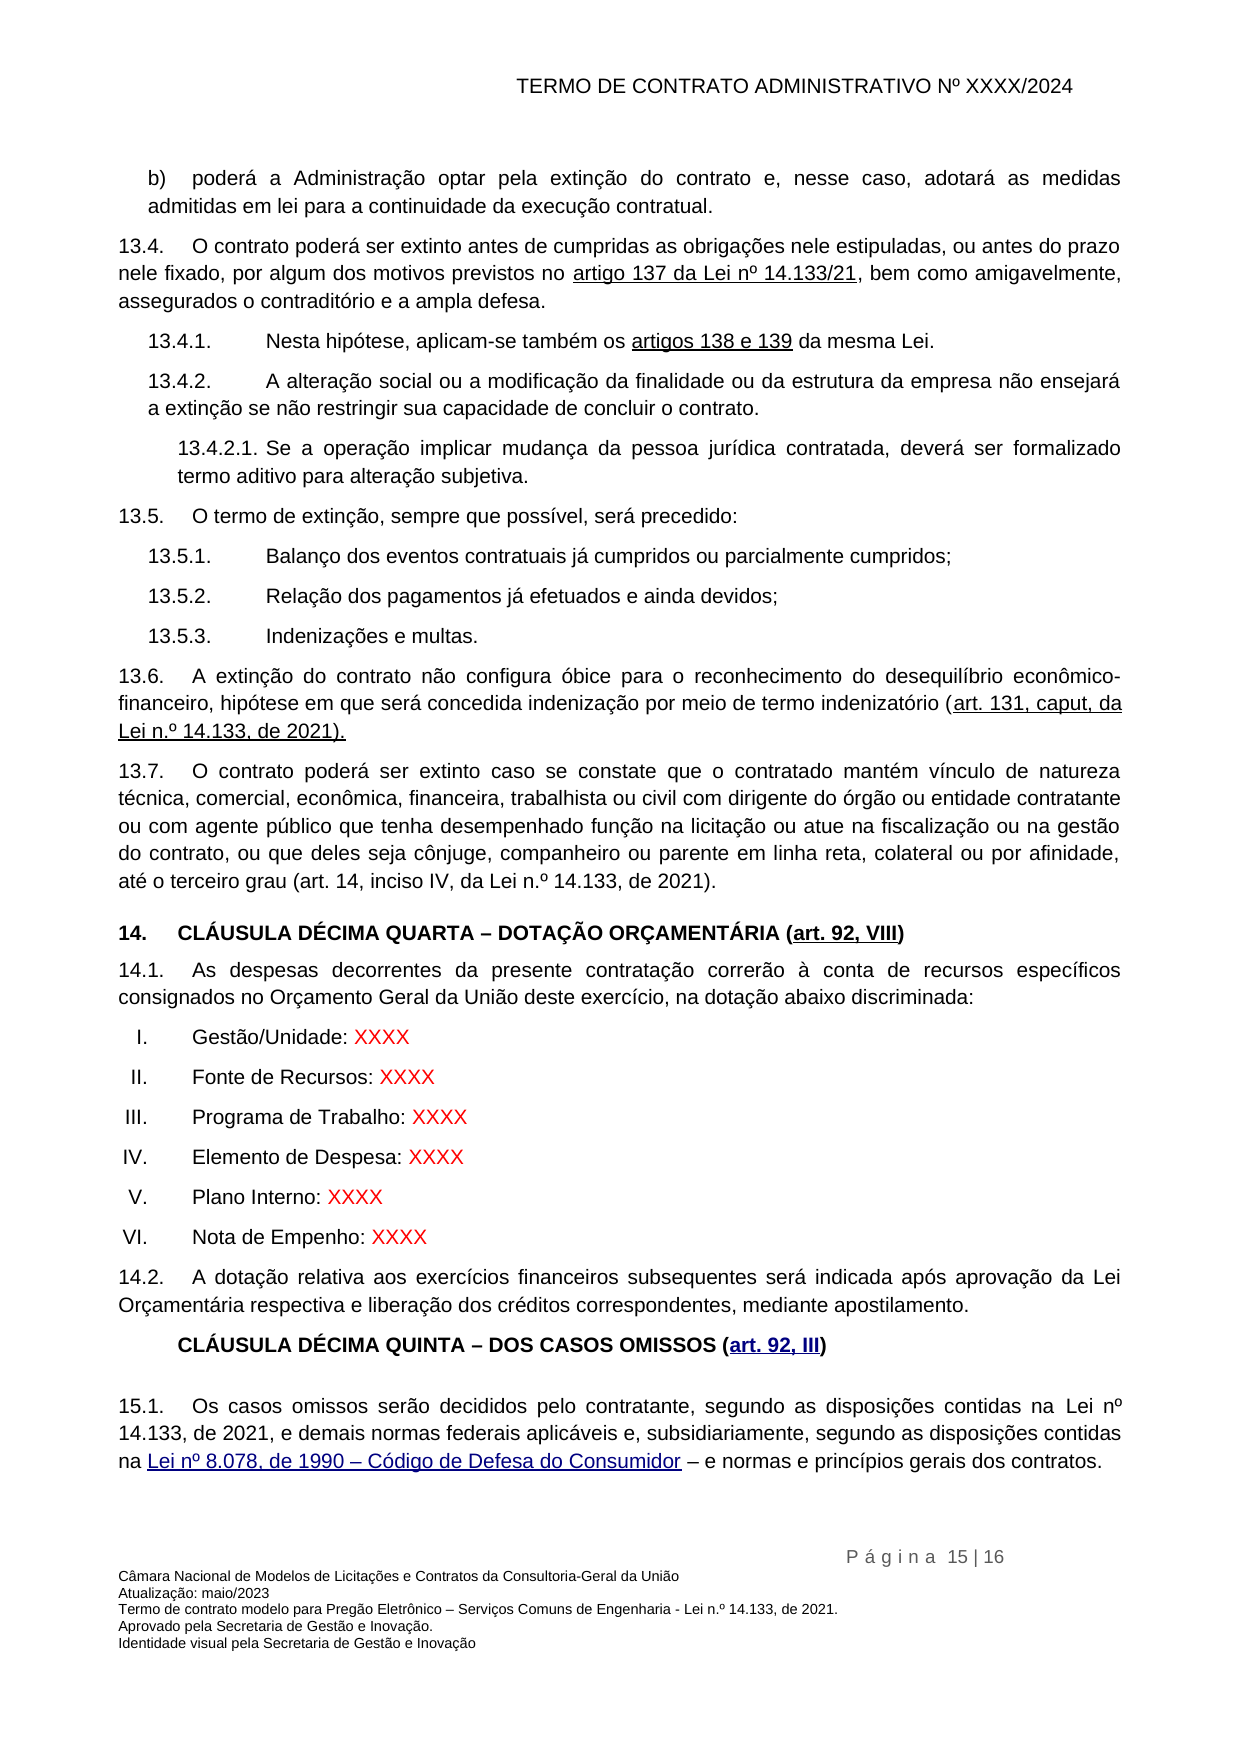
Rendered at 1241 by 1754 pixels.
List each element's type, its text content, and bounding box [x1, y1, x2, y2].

list Fonte de Recursos: XXXX [148, 1065, 1122, 1089]
text O termo de extinção, sempre que possível, será precedido: [118, 503, 1122, 527]
text Se a operação implicar mudança da pessoa jurídica contratada, deverá ser formalizado termo aditivo para alteração subjetiva. [177, 436, 1122, 487]
text A extinção do contrato não configura óbice para o reconhecimento do desequilíbrio econômico-financeiro, hipótese em que será concedida indenização por meio de termo indenizatório (art. 131, caput, da Lei n.º 14.133, de 2021). [118, 663, 1122, 742]
text A dotação relativa aos exercícios financeiros subsequentes será indicada após aprovação da Lei Orçamentária respectiva e liberação dos créditos correspondentes, mediante apostilamento. [118, 1265, 1122, 1316]
text As despesas decorrentes da presente contratação correrão à conta de recursos específicos consignados no Orçamento Geral da União deste exercício, na dotação abaixo discriminada: [118, 957, 1122, 1009]
text Balanço dos eventos contratuais já cumpridos ou parcialmente cumpridos; [148, 543, 1122, 567]
text CLÁUSULA DÉCIMA QUARTA – DOTAÇÃO ORÇAMENTÁRIA (art. 92, VIII) [118, 921, 1122, 945]
list Nota de Empenho: XXXX [148, 1225, 1122, 1249]
list Elemento de Despesa: XXXX [148, 1145, 1122, 1169]
list Gestão/Unidade: XXXX [148, 1025, 1122, 1049]
text O contrato poderá ser extinto antes de cumpridas as obrigações nele estipuladas, ou antes do prazo nele fixado, por algum dos motivos previstos no artigo 137 da Lei nº 14.133/21, bem como amigavelmente, assegurados o contraditório e a ampla defesa. [118, 233, 1122, 312]
text Os casos omissos serão decididos pelo contratante, segundo as disposições contidas na Lei nº 14.133, de 2021, e demais normas federais aplicáveis e, subsidiariamente, segundo as disposições contidas na Lei nº 8.078, de 1990 – Código de Defesa do Consumidor – e normas e princípios gerais dos contratos. [118, 1393, 1122, 1472]
list Plano Interno: XXXX [148, 1185, 1122, 1209]
text O contrato poderá ser extinto caso se constate que o contratado mantém vínculo de natureza técnica, comercial, econômica, financeira, trabalhista ou civil com dirigente do órgão ou entidade contratante ou com agente público que tenha desempenhado função na licitação ou atue na fiscalização ou na gestão do contrato, ou que deles seja cônjuge, companheiro ou parente em linha reta, colateral ou por afinidade, até o terceiro grau (art. 14, inciso IV, da Lei n.º 14.133, de 2021). [118, 758, 1122, 892]
text Nesta hipótese, aplicam-se também os artigos 138 e 139 da mesma Lei. [148, 328, 1122, 352]
text Relação dos pagamentos já efetuados e ainda devidos; [148, 583, 1122, 607]
text A alteração social ou a modificação da finalidade ou da estrutura da empresa não ensejará a extinção se não restringir sua capacidade de concluir o contrato. [148, 368, 1122, 420]
list Programa de Trabalho: XXXX [148, 1105, 1122, 1129]
text Indenizações e multas. [148, 623, 1122, 647]
list poderá a Administração optar pela extinção do contrato e, nesse caso, adotará as medidas admitidas em lei para a continuidade da execução contratual. [148, 166, 1122, 217]
text CLÁUSULA DÉCIMA QUINTA – DOS CASOS OMISSOS (art. 92, III) [118, 1332, 1122, 1356]
